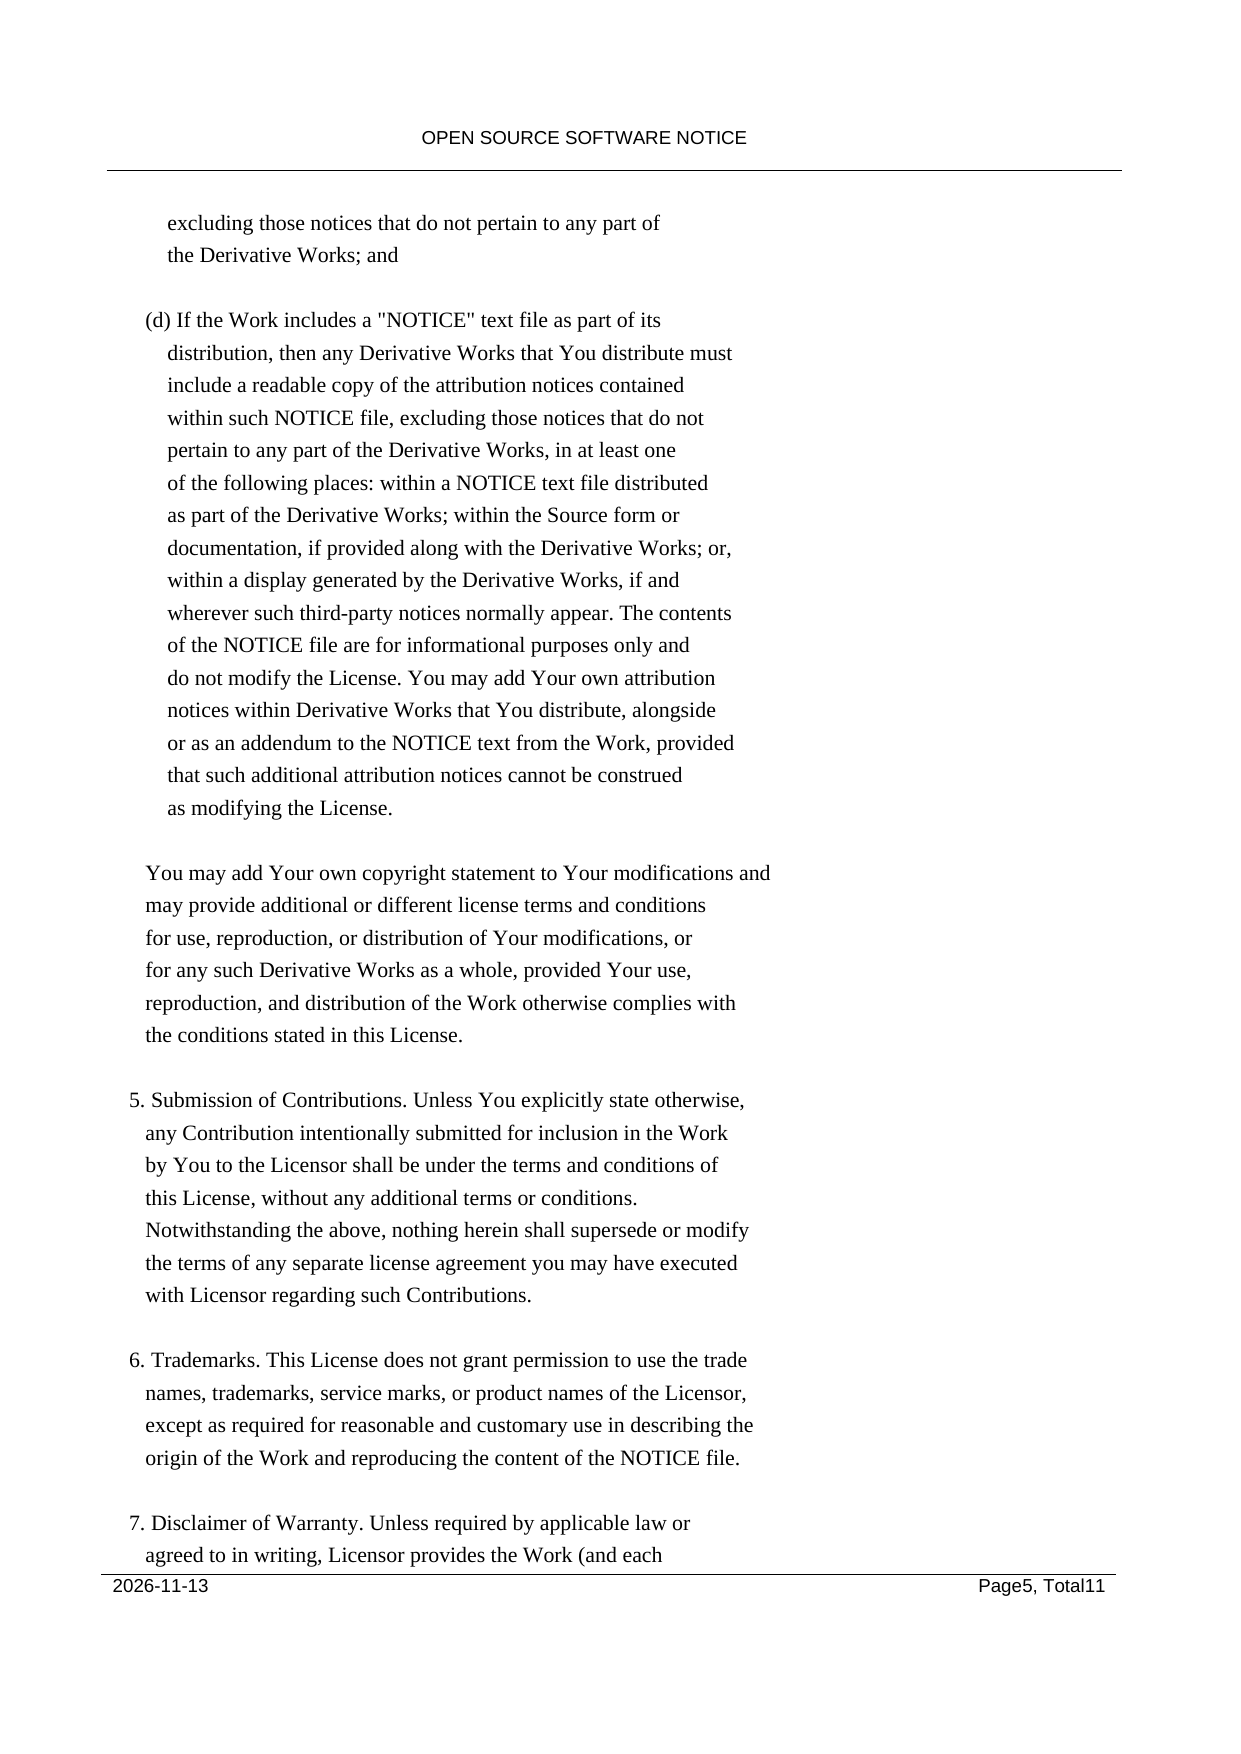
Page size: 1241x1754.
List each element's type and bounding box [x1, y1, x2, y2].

text [112, 206, 1128, 1571]
